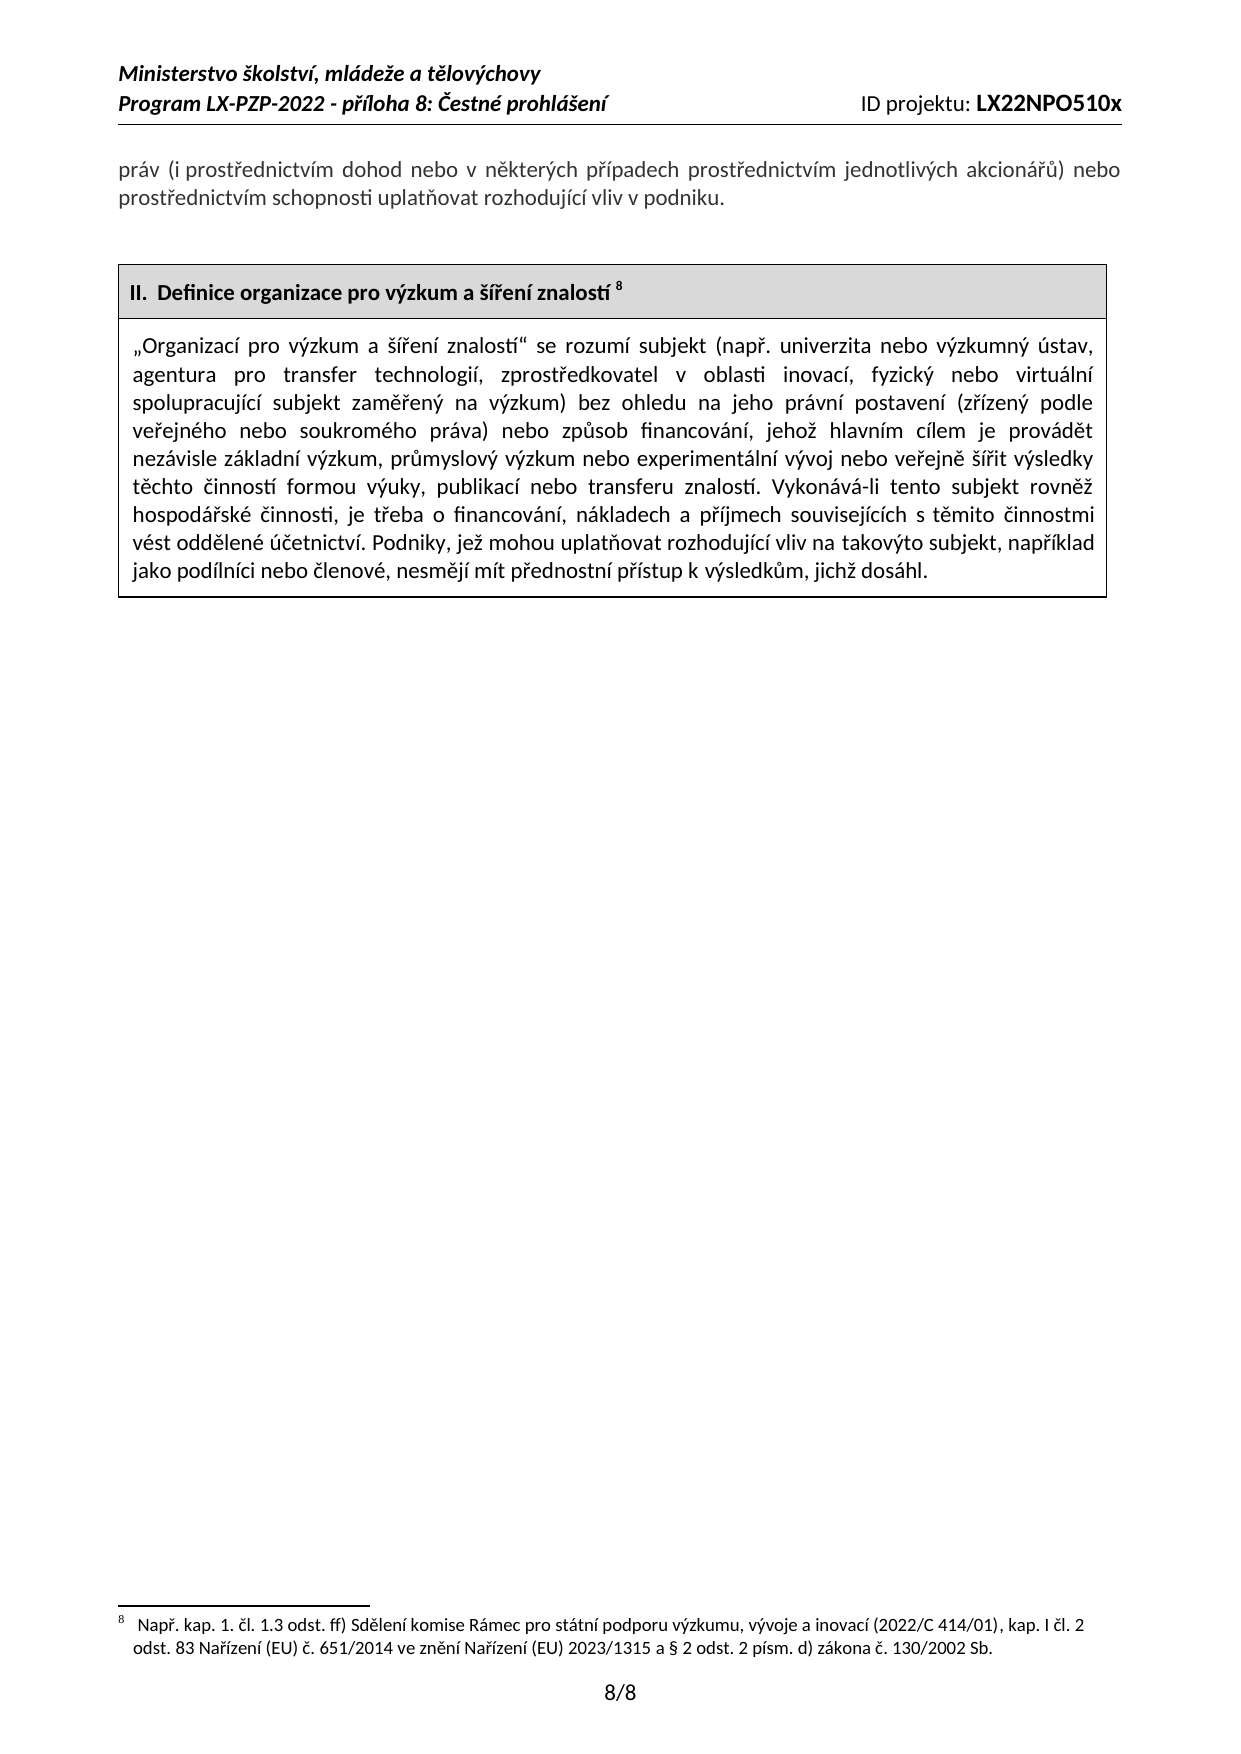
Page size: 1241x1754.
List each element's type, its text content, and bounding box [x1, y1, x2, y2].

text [118, 155, 1122, 211]
table_cell „Organizací pro výzkum a šíření znalostí“ se rozumí subjekt (např. univerzita nebo výzkumný ústav, agentura pro transfer technologií, zprostředkovatel v oblasti inovací, fyzický nebo virtuální spolupracující subjekt zaměřený na výzkum) bez ohledu na jeho právní postavení (zřízený podle veřejného nebo soukromého práva) nebo způsob financování, jehož hlavním cílem je provádět nezávisle základní výzkum, průmyslový výzkum nebo experimentální vývoj nebo veřejně šířit výsledky těchto činností formou výuky, publikací nebo transferu znalostí. Vykonává-li tento subjekt rovněž hospodářské činnosti, je třeba o financování, nákladech a příjmech souvisejících s těmito činnostmi vést oddělené účetnictví. Podniky, jež mohou uplatňovat rozhodující vliv na takovýto subjekt, například jako podílníci nebo členové, nesmějí mít přednostní přístup k výsledkům, jichž dosáhl. [119, 319, 1106, 596]
table_header Definice organizace pro výzkum a šíření znalostí [119, 265, 1106, 318]
